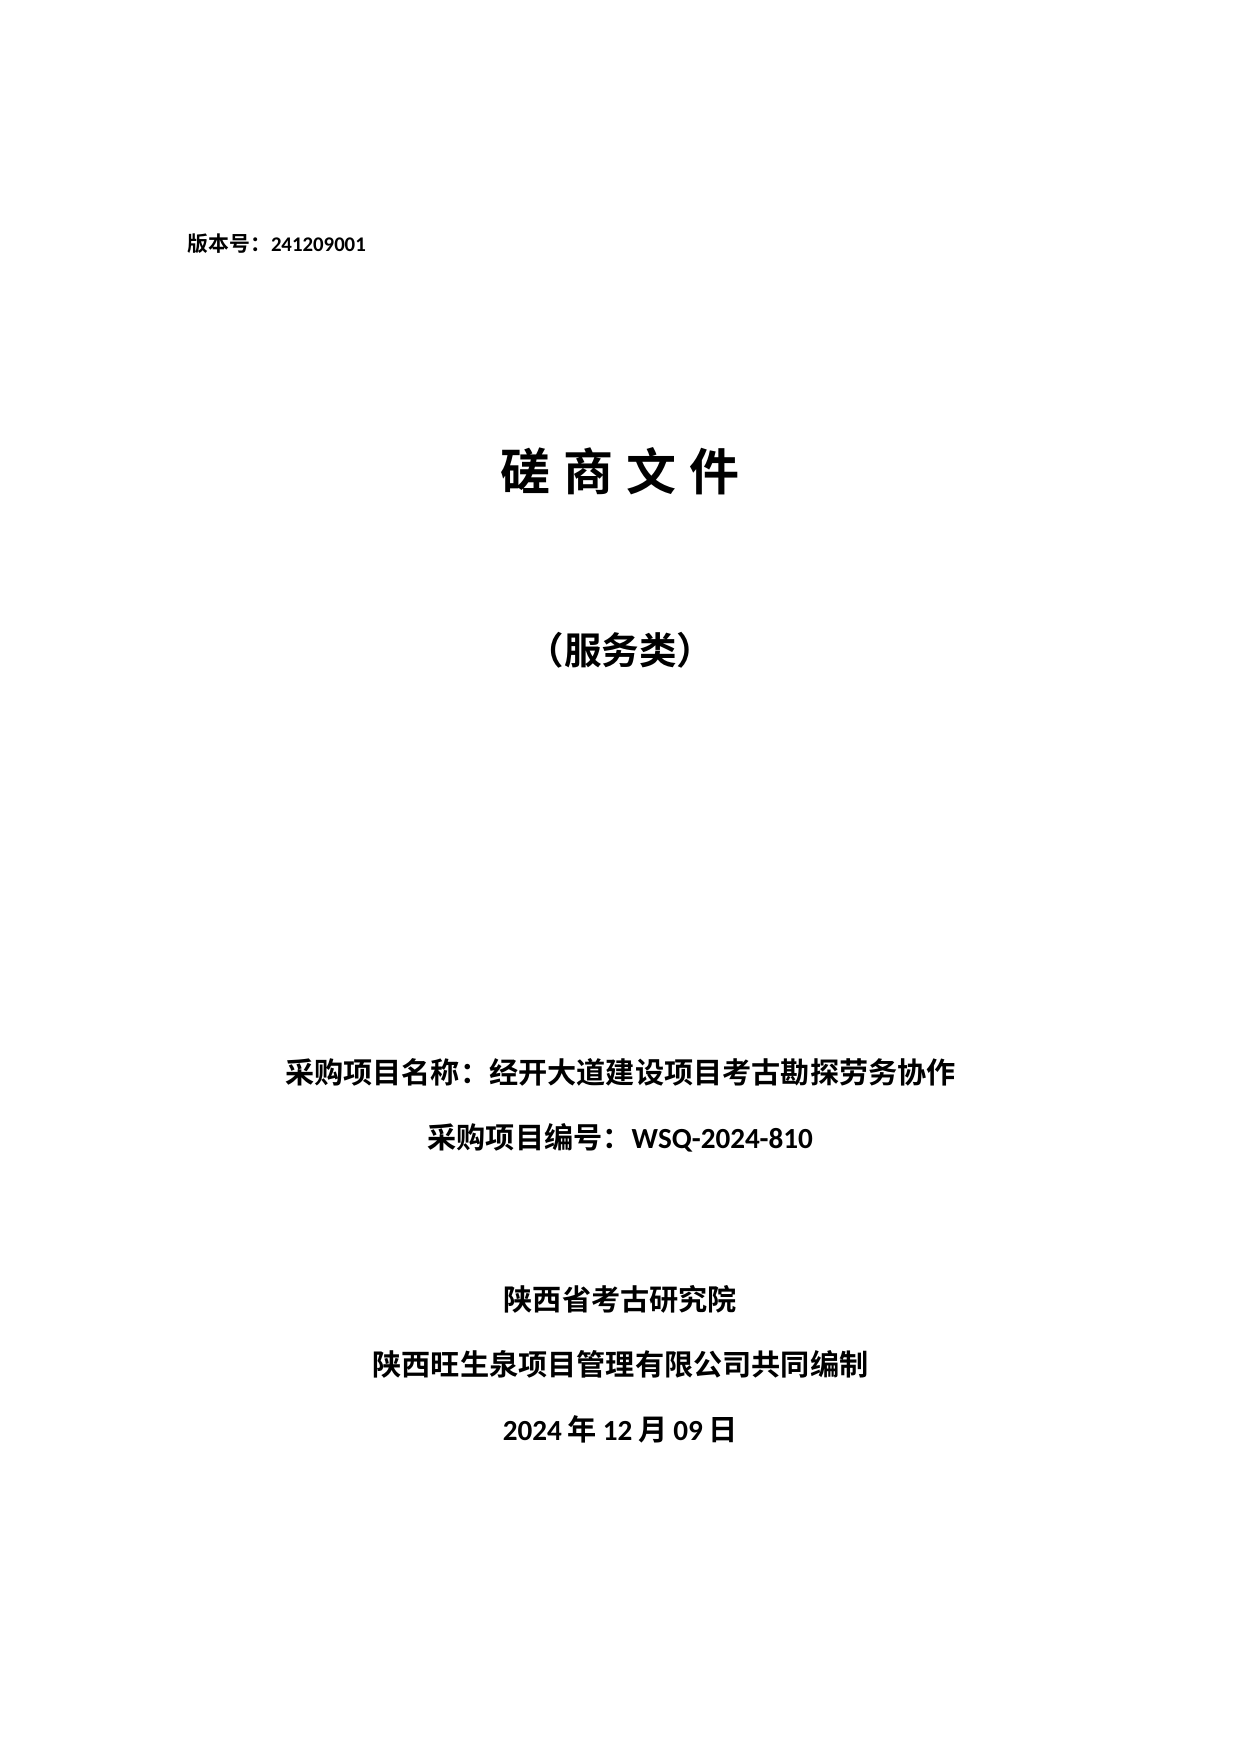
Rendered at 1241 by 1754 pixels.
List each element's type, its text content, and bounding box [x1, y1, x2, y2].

text 2024年12月09日 [187, 1397, 1053, 1462]
text 版本号：241209001 [187, 227, 1053, 422]
text 采购项目编号：WSQ-2024-810 [187, 1104, 1053, 1267]
text 磋 商 文 件 [187, 422, 1053, 617]
text 陕西省考古研究院 [187, 1267, 1053, 1332]
text 采购项目名称：经开大道建设项目考古勘探劳务协作 [187, 1039, 1053, 1104]
text 陕西旺生泉项目管理有限公司共同编制 [187, 1332, 1053, 1397]
text （服务类） [187, 617, 1053, 1039]
